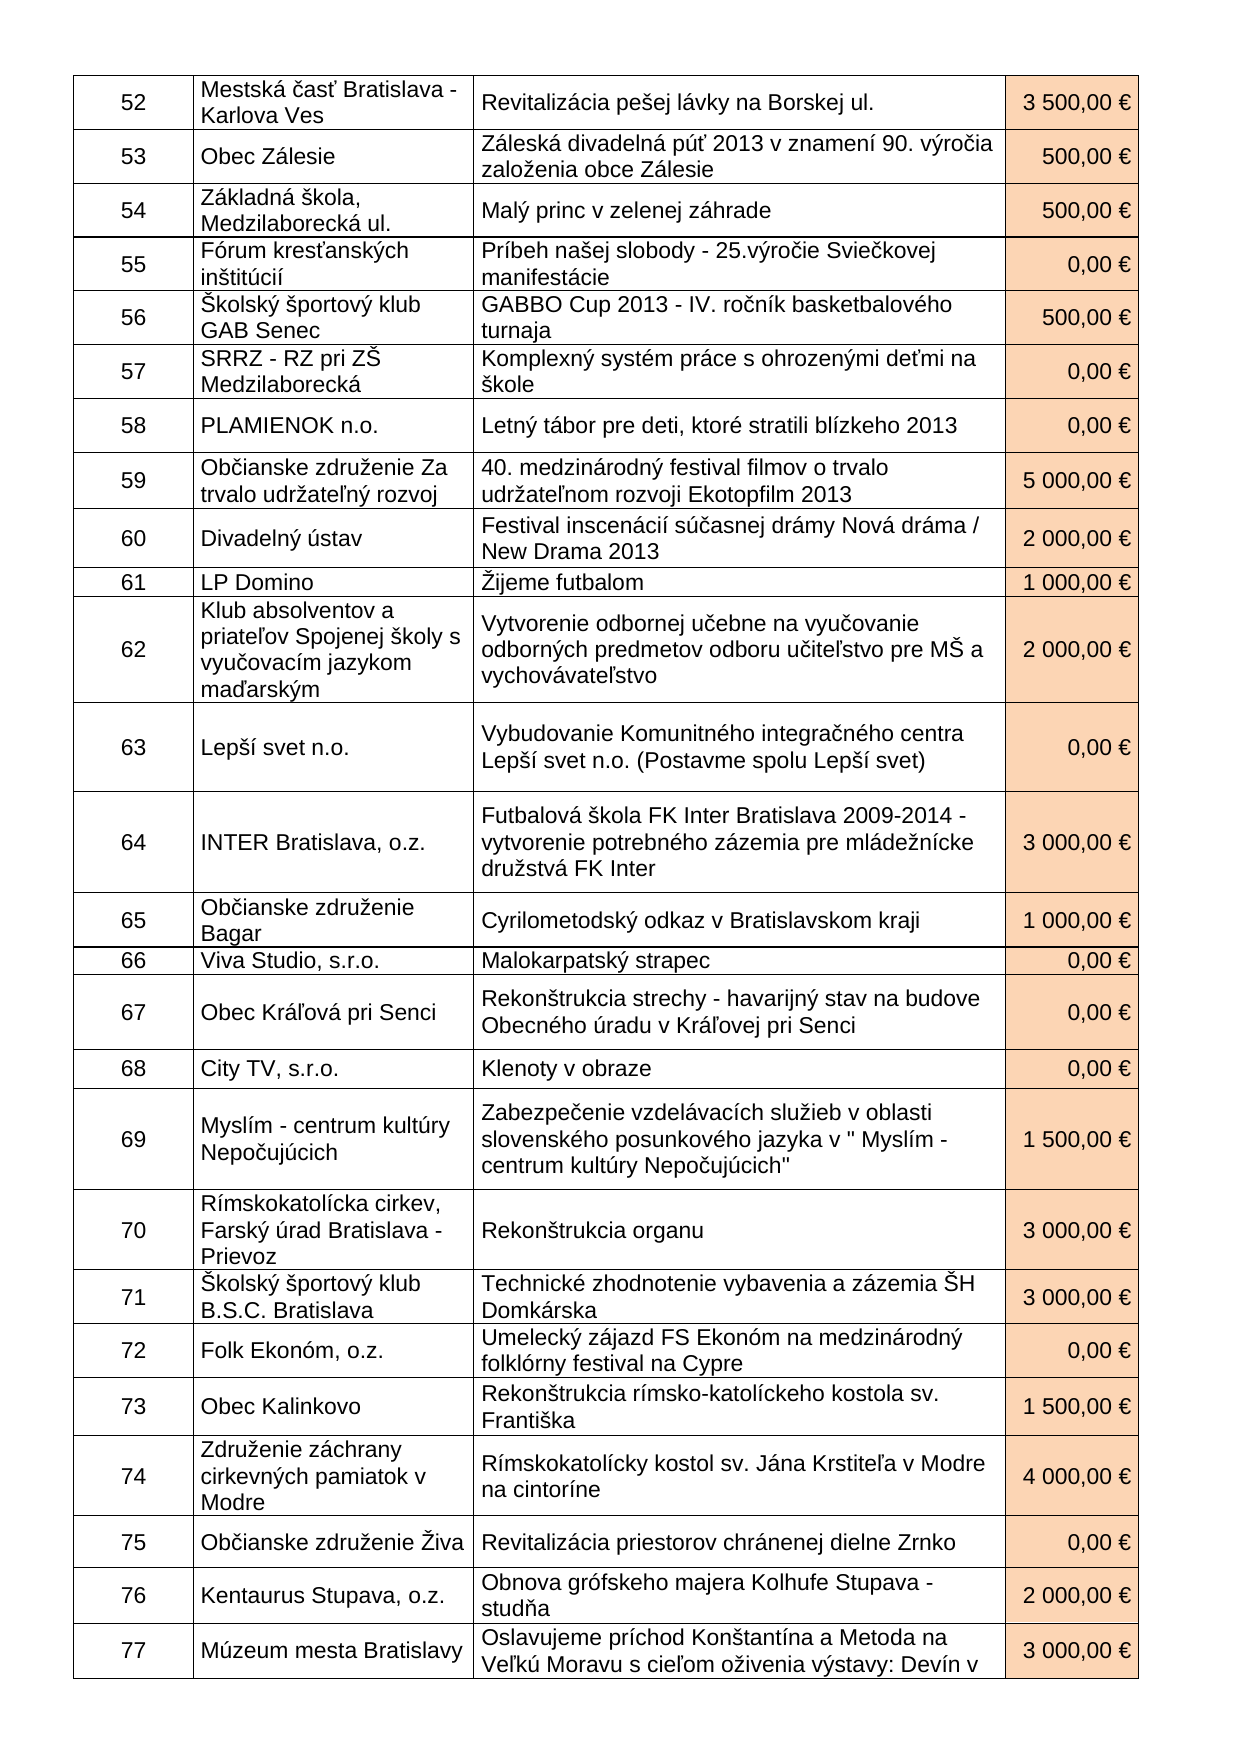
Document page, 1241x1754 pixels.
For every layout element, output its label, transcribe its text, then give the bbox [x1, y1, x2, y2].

table_cell 62 [74, 597, 193, 702]
table_cell 58 [74, 399, 193, 452]
table_cell Občianske združenie Za trvalo udržateľný rozvoj [194, 453, 473, 508]
table_cell 0,00 € [1006, 975, 1138, 1049]
table_cell 3 000,00 € [1006, 792, 1138, 892]
table_cell Cyrilometodský odkaz v Bratislavskom kraji [474, 893, 1005, 946]
table_cell 0,00 € [1006, 1324, 1138, 1377]
table_cell Folk Ekonóm, o.z. [194, 1324, 473, 1377]
table_cell 3 000,00 € [1006, 1190, 1138, 1269]
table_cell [474, 1624, 1005, 1678]
table_cell 57 [74, 345, 193, 398]
table_cell Myslím - centrum kultúry Nepočujúcich [194, 1089, 473, 1189]
table_cell 72 [74, 1324, 193, 1377]
table_cell 1 500,00 € [1006, 1378, 1138, 1435]
table_cell Združenie záchrany cirkevných pamiatok v Modre [194, 1436, 473, 1515]
table_cell PLAMIENOK n.o. [194, 399, 473, 452]
table_cell Klub absolventov a priateľov Spojenej školy s vyučovacím jazykom maďarským [194, 597, 473, 702]
table_cell 1 500,00 € [1006, 1089, 1138, 1189]
table_cell Základná škola, Medzilaborecká ul. [194, 184, 473, 236]
table_cell Vytvorenie odbornej učebne na vyučovanie odborných predmetov odboru učiteľstvo pre MŠ a vychovávateľstvo [474, 597, 1005, 702]
table_cell Obec Zálesie [194, 130, 473, 183]
table_cell 3 500,00 € [1006, 76, 1138, 129]
table_cell Letný tábor pre deti, ktoré stratili blízkeho 2013 [474, 399, 1005, 452]
table_cell Malý princ v zelenej záhrade [474, 184, 1005, 236]
table_cell 73 [74, 1378, 193, 1435]
table_cell 67 [74, 975, 193, 1049]
table_cell 1 000,00 € [1006, 893, 1138, 946]
table_cell 60 [74, 509, 193, 567]
table_cell Obec Kalinkovo [194, 1378, 473, 1435]
table_cell 5 000,00 € [1006, 453, 1138, 508]
table_cell Obec Kráľová pri Senci [194, 975, 473, 1049]
table_cell 66 [74, 948, 193, 974]
table_cell 53 [74, 130, 193, 183]
table_cell 0,00 € [1006, 345, 1138, 398]
table_cell 0,00 € [1006, 238, 1138, 290]
table_cell Malokarpatský strapec [474, 948, 1005, 974]
table_cell 52 [74, 76, 193, 129]
table_cell 71 [74, 1270, 193, 1323]
table_cell 54 [74, 184, 193, 236]
table_cell Klenoty v obraze [474, 1050, 1005, 1088]
table_cell 40. medzinárodný festival filmov o trvalo udržateľnom rozvoji Ekotopfilm 2013 [474, 453, 1005, 508]
table_cell 0,00 € [1006, 703, 1138, 791]
table_cell Mestská časť Bratislava - Karlova Ves [194, 76, 473, 129]
table_cell Komplexný systém práce s ohrozenými deťmi na škole [474, 345, 1005, 398]
table_cell 56 [74, 291, 193, 344]
table_cell Revitalizácia priestorov chránenej dielne Zrnko [474, 1516, 1005, 1567]
table_cell 76 [74, 1568, 193, 1622]
table_cell 500,00 € [1006, 184, 1138, 236]
table_cell 3 000,00 € [1006, 1624, 1138, 1678]
table_cell Rímskokatolícky kostol sv. Jána Krstiteľa v Modre na cintoríne [474, 1436, 1005, 1515]
table_cell LP Domino [194, 568, 473, 596]
table_cell 61 [74, 568, 193, 596]
table_cell Rekonštrukcia strechy - havarijný stav na budove Obecného úradu v Kráľovej pri Senci [474, 975, 1005, 1049]
table_cell Príbeh našej slobody - 25.výročie Sviečkovej manifestácie [474, 238, 1005, 290]
table_cell Fórum kresťanských inštitúcií [194, 238, 473, 290]
table_cell Školský športový klub GAB Senec [194, 291, 473, 344]
table_cell 500,00 € [1006, 130, 1138, 183]
table_cell 4 000,00 € [1006, 1436, 1138, 1515]
table_cell 75 [74, 1516, 193, 1567]
table_cell 65 [74, 893, 193, 946]
table_cell INTER Bratislava, o.z. [194, 792, 473, 892]
table_cell Viva Studio, s.r.o. [194, 948, 473, 974]
table_cell 69 [74, 1089, 193, 1189]
table_cell 1 000,00 € [1006, 568, 1138, 596]
table_cell 3 000,00 € [1006, 1270, 1138, 1323]
table_cell 70 [74, 1190, 193, 1269]
table_cell 0,00 € [1006, 1050, 1138, 1088]
table_cell Občianske združenie Živa [194, 1516, 473, 1567]
table_cell Kentaurus Stupava, o.z. [194, 1568, 473, 1622]
table_cell Rekonštrukcia rímsko-katolíckeho kostola sv. Františka [474, 1378, 1005, 1435]
table_cell Občianske združenie Bagar [194, 893, 473, 946]
table_cell Žijeme futbalom [474, 568, 1005, 596]
table_cell Rekonštrukcia organu [474, 1190, 1005, 1269]
table_cell 0,00 € [1006, 948, 1138, 974]
table_cell 500,00 € [1006, 291, 1138, 344]
table_cell 55 [74, 238, 193, 290]
table_cell 0,00 € [1006, 1516, 1138, 1567]
table_cell 64 [74, 792, 193, 892]
table_cell Vybudovanie Komunitného integračného centra Lepší svet n.o. (Postavme spolu Lepší svet) [474, 703, 1005, 791]
table_cell 2 000,00 € [1006, 509, 1138, 567]
table_cell Školský športový klub B.S.C. Bratislava [194, 1270, 473, 1323]
table_cell Umelecký zájazd FS Ekonóm na medzinárodný folklórny festival na Cypre [474, 1324, 1005, 1377]
table_cell Lepší svet n.o. [194, 703, 473, 791]
table_cell Divadelný ústav [194, 509, 473, 567]
table_cell Futbalová škola FK Inter Bratislava 2009-2014 - vytvorenie potrebného zázemia pre mládežnícke družstvá FK Inter [474, 792, 1005, 892]
table_cell GABBO Cup 2013 - IV. ročník basketbalového turnaja [474, 291, 1005, 344]
table_cell Festival inscenácií súčasnej drámy Nová dráma / New Drama 2013 [474, 509, 1005, 567]
table_cell Záleská divadelná púť 2013 v znamení 90. výročia založenia obce Zálesie [474, 130, 1005, 183]
table_cell 59 [74, 453, 193, 508]
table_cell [194, 1624, 473, 1678]
table_cell Obnova grófskeho majera Kolhufe Stupava - studňa [474, 1568, 1005, 1622]
table_cell City TV, s.r.o. [194, 1050, 473, 1088]
table_cell 2 000,00 € [1006, 597, 1138, 702]
table_cell 0,00 € [1006, 399, 1138, 452]
table_cell Zabezpečenie vzdelávacích služieb v oblasti slovenského posunkového jazyka v " Myslím - centrum kultúry Nepočujúcich" [474, 1089, 1005, 1189]
table_cell 2 000,00 € [1006, 1568, 1138, 1622]
table_cell Technické zhodnotenie vybavenia a zázemia ŠH Domkárska [474, 1270, 1005, 1323]
table_cell Rímskokatolícka cirkev, Farský úrad Bratislava -Prievoz [194, 1190, 473, 1269]
table_cell 63 [74, 703, 193, 791]
table_cell SRRZ - RZ pri ZŠ Medzilaborecká [194, 345, 473, 398]
table_cell 77 [74, 1624, 193, 1678]
table_cell Revitalizácia pešej lávky na Borskej ul. [474, 76, 1005, 129]
table_cell 74 [74, 1436, 193, 1515]
table_cell 68 [74, 1050, 193, 1088]
